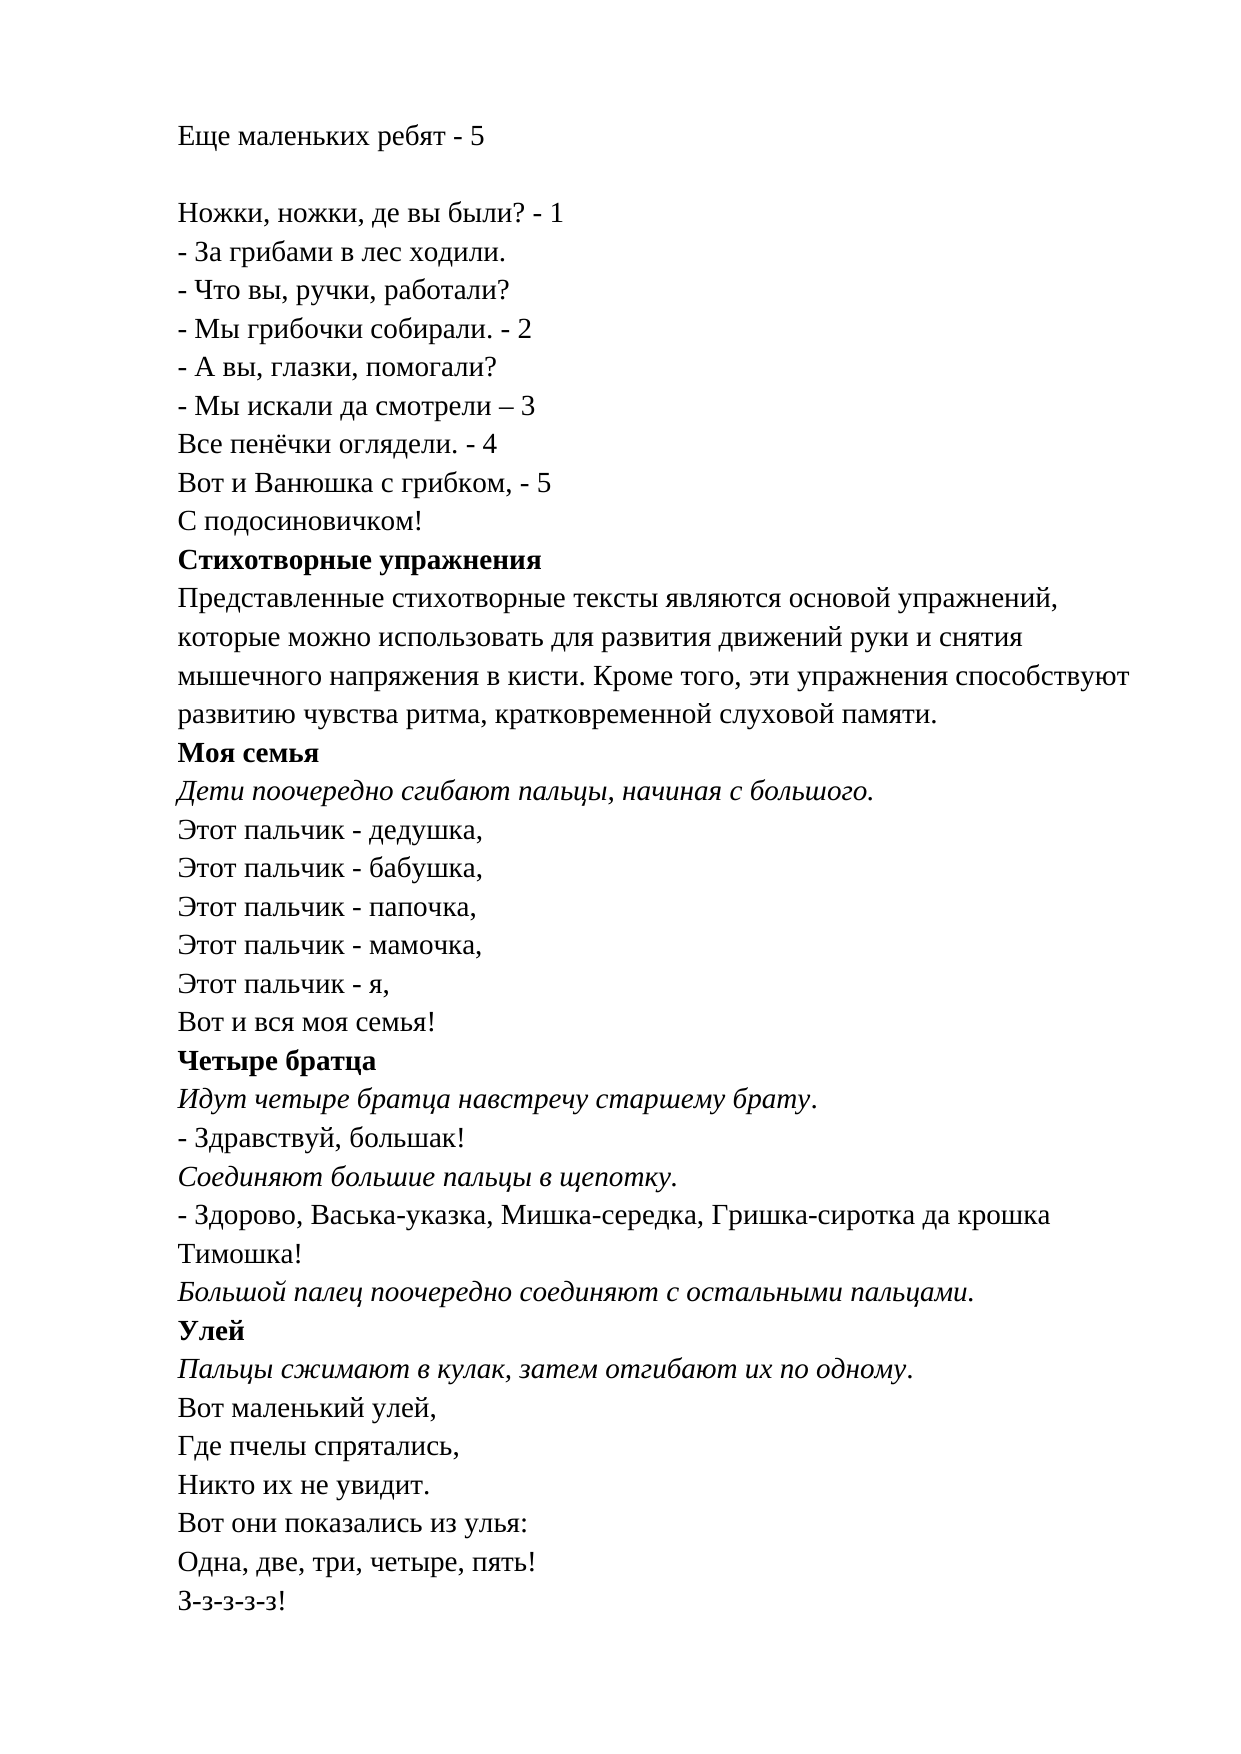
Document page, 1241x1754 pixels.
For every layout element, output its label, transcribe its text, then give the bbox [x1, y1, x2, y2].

text Моя семья Дети поочередно сгибают пальцы, начиная с большого. Этот пальчик - дедушка, Этот пальчик - бабушка, Этот пальчик - папочка, Этот пальчик - мамочка, Этот пальчик - я, Вот и вся моя семья! [177, 735, 1152, 1038]
text Четыре братца Идут четыре братца навстречу старшему брату. - Здравствуй, большак! Соединяют большие пальцы в щепотку. - Здорово, Васька-указка, Мишка-середка, Гришка-сиротка да крошка Тимошка! Большой палец поочередно соединяют с остальными пальцами. [177, 1043, 1152, 1308]
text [177, 118, 1152, 537]
text Стихотворные упражнения Представленные стихотворные тексты являются основой упражнений, которые можно использовать для развития движений руки и снятия мышечного напряжения в кисти. Кроме того, эти упражнения способствуют развитию чувства ритма, кратковременной слуховой памяти. [177, 542, 1152, 730]
text Улей Пальцы сжимают в кулак, затем отгибают их по одному. Вот маленький улей, Где пчелы спрятались, Никто их не увидит. Вот они показались из улья: Одна, две, три, четыре, пять! З-з-з-з-з! [177, 1313, 1152, 1616]
